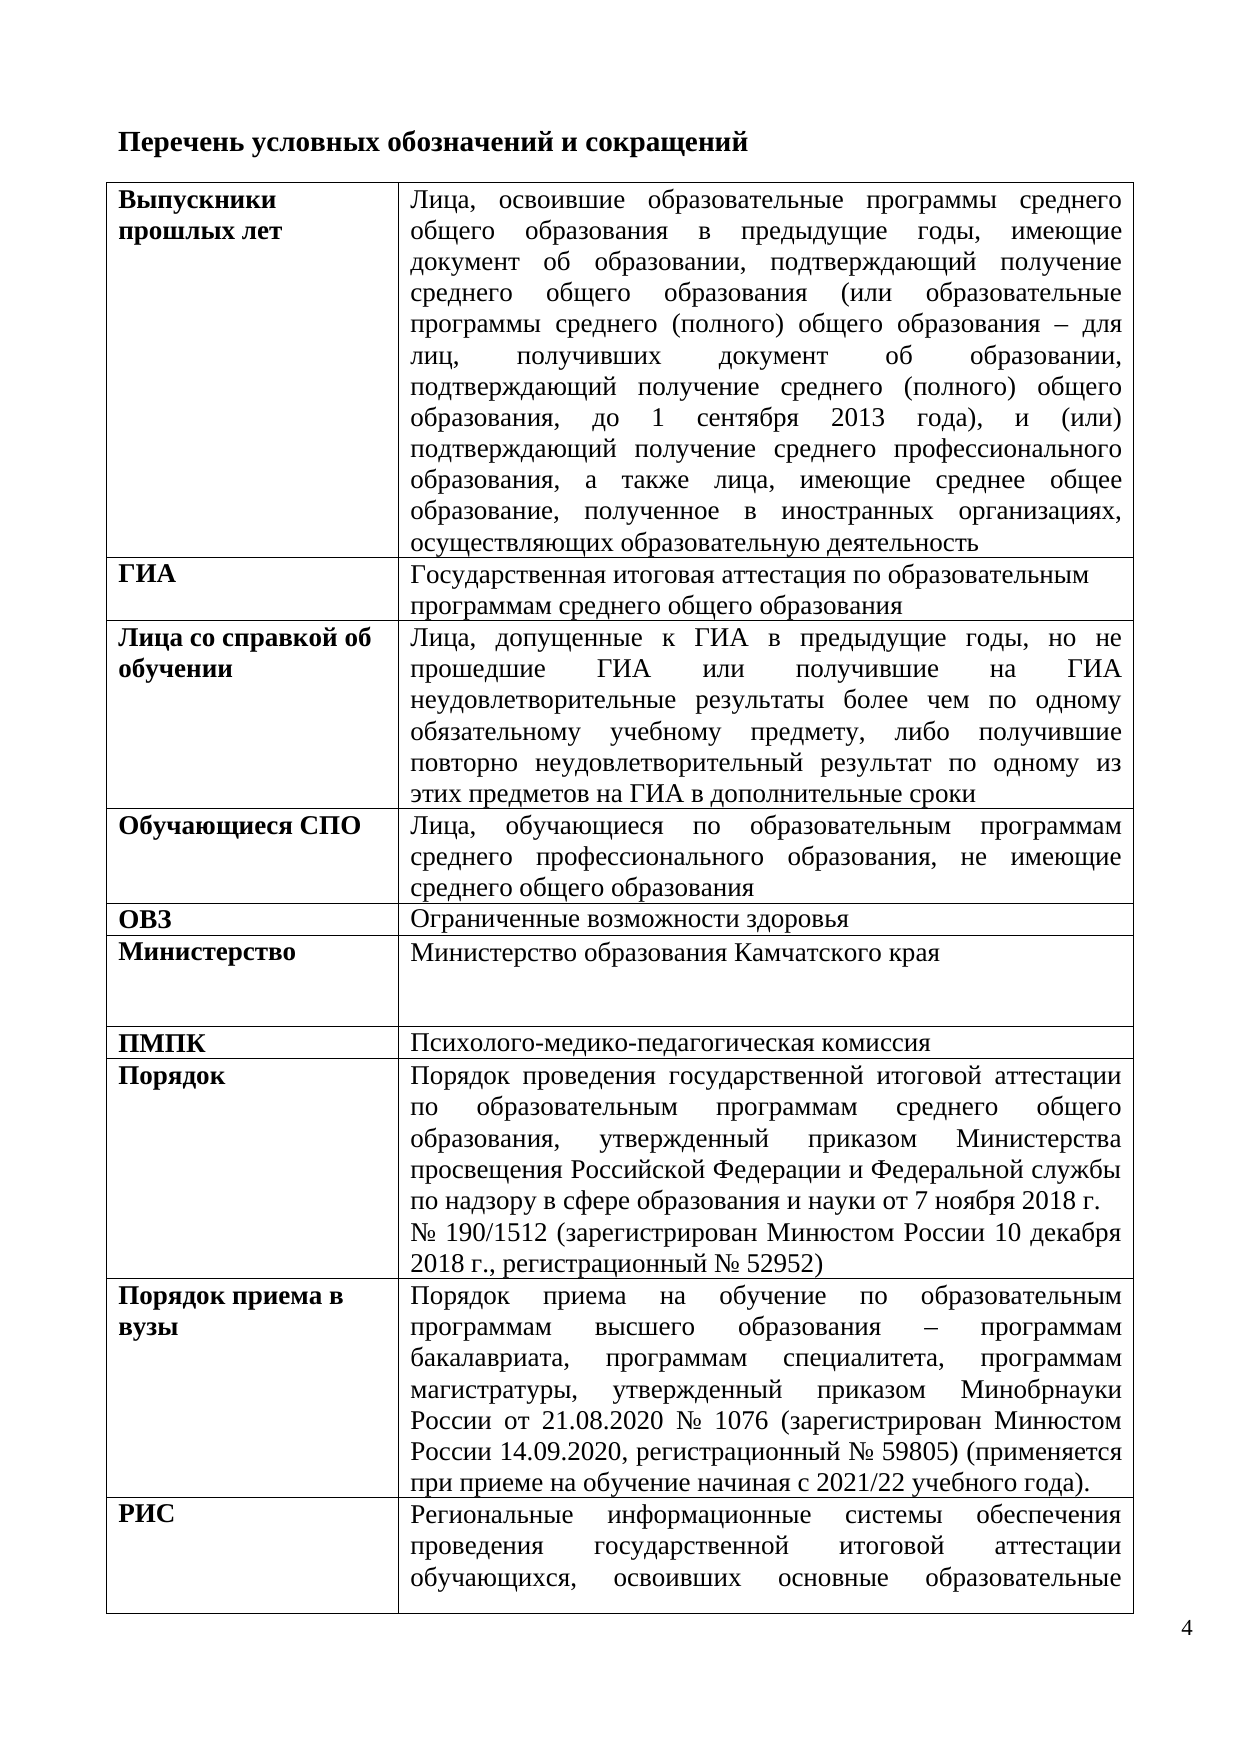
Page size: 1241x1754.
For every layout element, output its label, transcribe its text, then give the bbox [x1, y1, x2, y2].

table_cell Психолого-медико-педагогическая комиссия [399, 1027, 1133, 1058]
table_cell ОВЗ [107, 904, 398, 934]
table_cell Министерство образования Камчатского края [399, 936, 1133, 1026]
table_cell Обучающиеся СПО [107, 809, 398, 902]
table_cell ГИА [107, 558, 398, 620]
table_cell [399, 1498, 1133, 1613]
table_cell Государственная итоговая аттестация по образовательным программам среднего общего образования [399, 558, 1133, 620]
table_cell Ограниченные возможности здоровья [399, 904, 1133, 934]
table_cell Порядок проведения государственной итоговой аттестации по образовательным программам среднего общего образования, утвержденный приказом Министерства просвещения Российской Федерации и Федеральной службы по надзору в сфере образования и науки от 7 ноября 2018 г. № 190/1512 (зарегистрирован Минюстом России 10 декабря 2018 г., регистрационный № 52952) [399, 1059, 1133, 1278]
subtitle Перечень условных обозначений и сокращений [118, 124, 1192, 158]
table_header Выпускники прошлых лет [107, 183, 398, 557]
table_cell Порядок [107, 1059, 398, 1278]
table_cell Порядок приема на обучение по образовательным программам высшего образования – программам бакалавриата, программам специалитета, программам магистратуры, утвержденный приказом Минобрнауки России от 21.08.2020 № 1076 (зарегистрирован Минюстом России 14.09.2020, регистрационный № 59805) (применяется при приеме на обучение начиная с 2021/22 учебного года). [399, 1279, 1133, 1497]
table_header Лица, освоившие образовательные программы среднего общего образования в предыдущие годы, имеющие документ об образовании, подтверждающий получение среднего общего образования (или образовательные программы среднего (полного) общего образования – для лиц, получивших документ об образовании, подтверждающий получение среднего (полного) общего образования, до 1 сентября 2013 года), и (или) подтверждающий получение среднего профессионального образования, а также лица, имеющие среднее общее образование, полученное в иностранных организациях, осуществляющих образовательную деятельность [399, 183, 1133, 557]
table_cell Порядок приема в вузы [107, 1279, 398, 1497]
table_cell Лица со справкой об обучении [107, 621, 398, 808]
table_cell ПМПК [107, 1027, 398, 1058]
table_cell Лица, обучающиеся по образовательным программам среднего профессионального образования, не имеющие среднего общего образования [399, 809, 1133, 902]
table_cell РИС [107, 1498, 398, 1613]
table_cell Министерство [107, 936, 398, 1026]
table_cell Лица, допущенные к ГИА в предыдущие годы, но не прошедшие ГИА или получившие на ГИА неудовлетворительные результаты более чем по одному обязательному учебному предмету, либо получившие повторно неудовлетворительный результат по одному из этих предметов на ГИА в дополнительные сроки [399, 621, 1133, 808]
